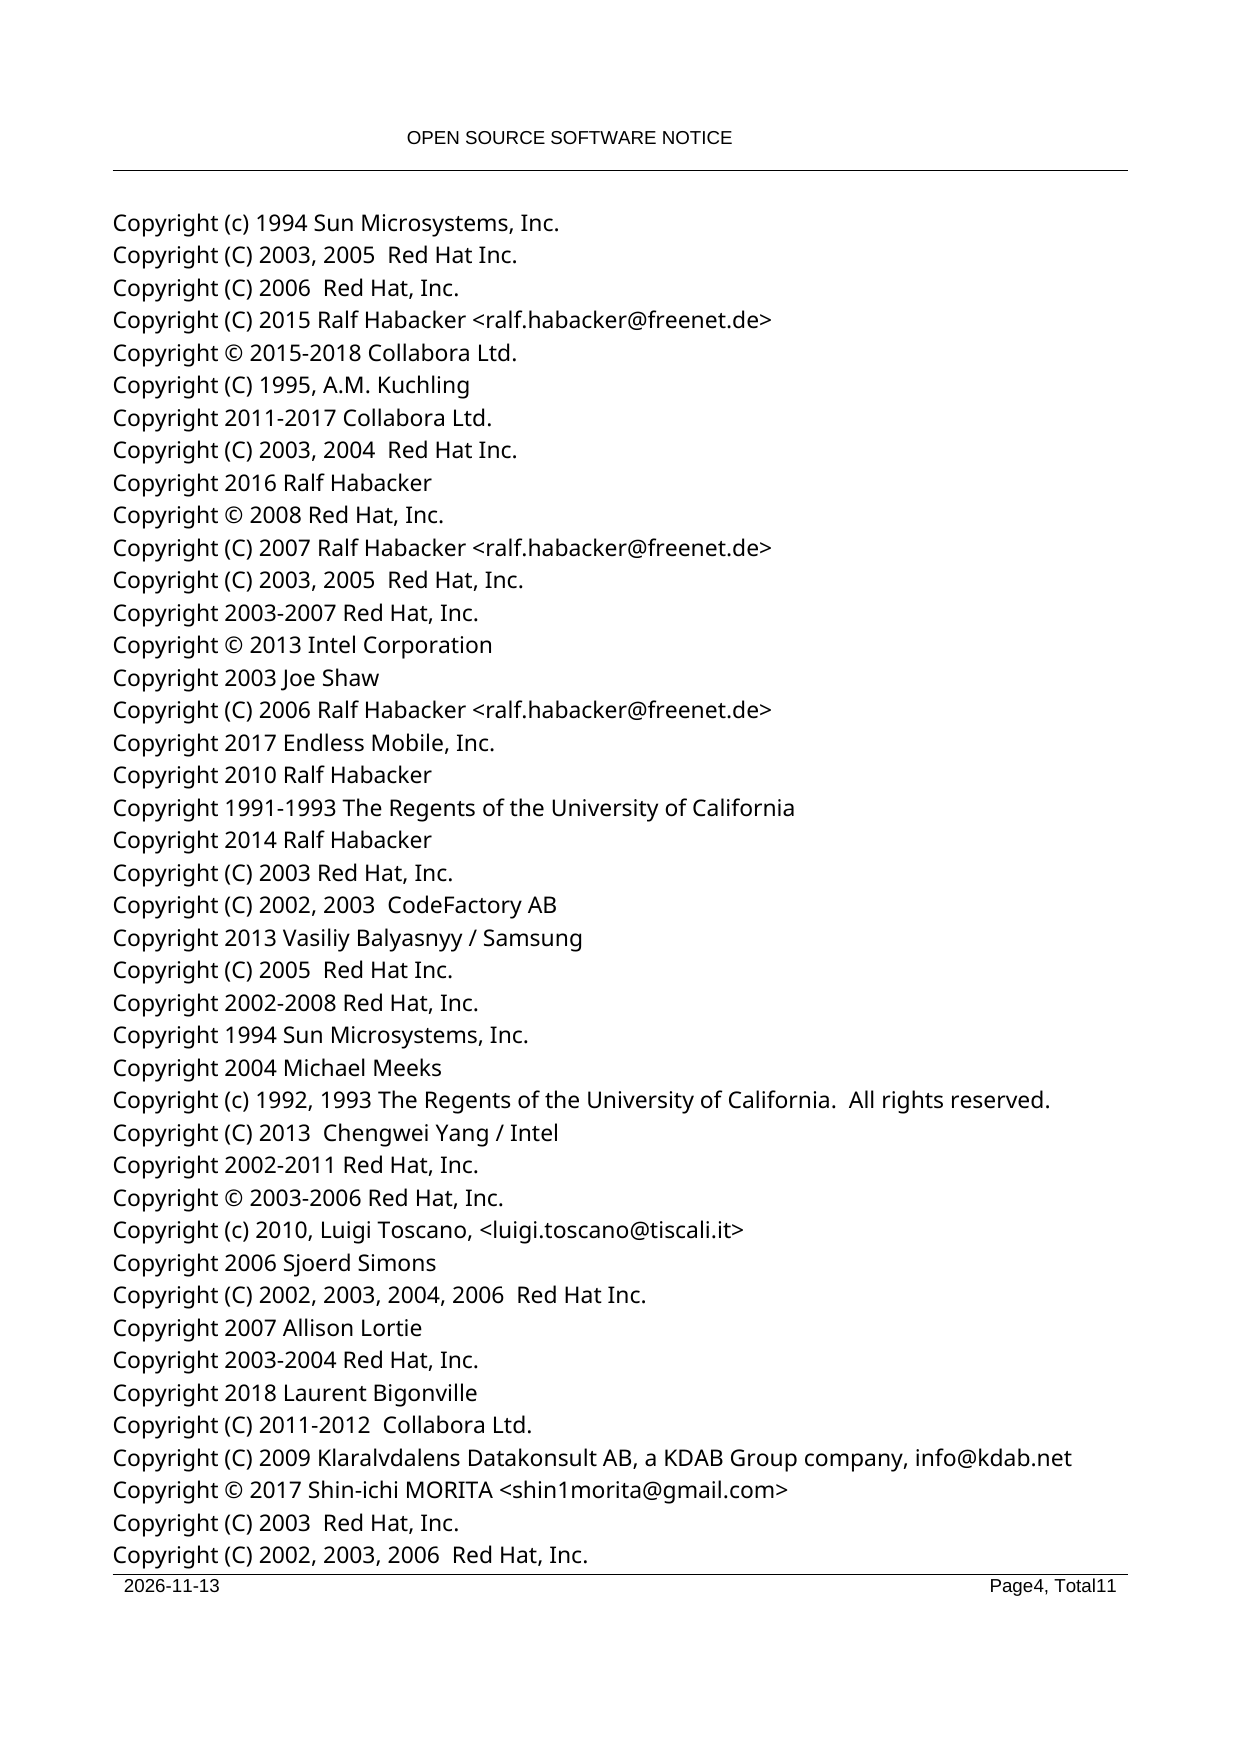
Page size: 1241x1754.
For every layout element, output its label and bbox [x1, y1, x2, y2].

text [112, 206, 1128, 1571]
